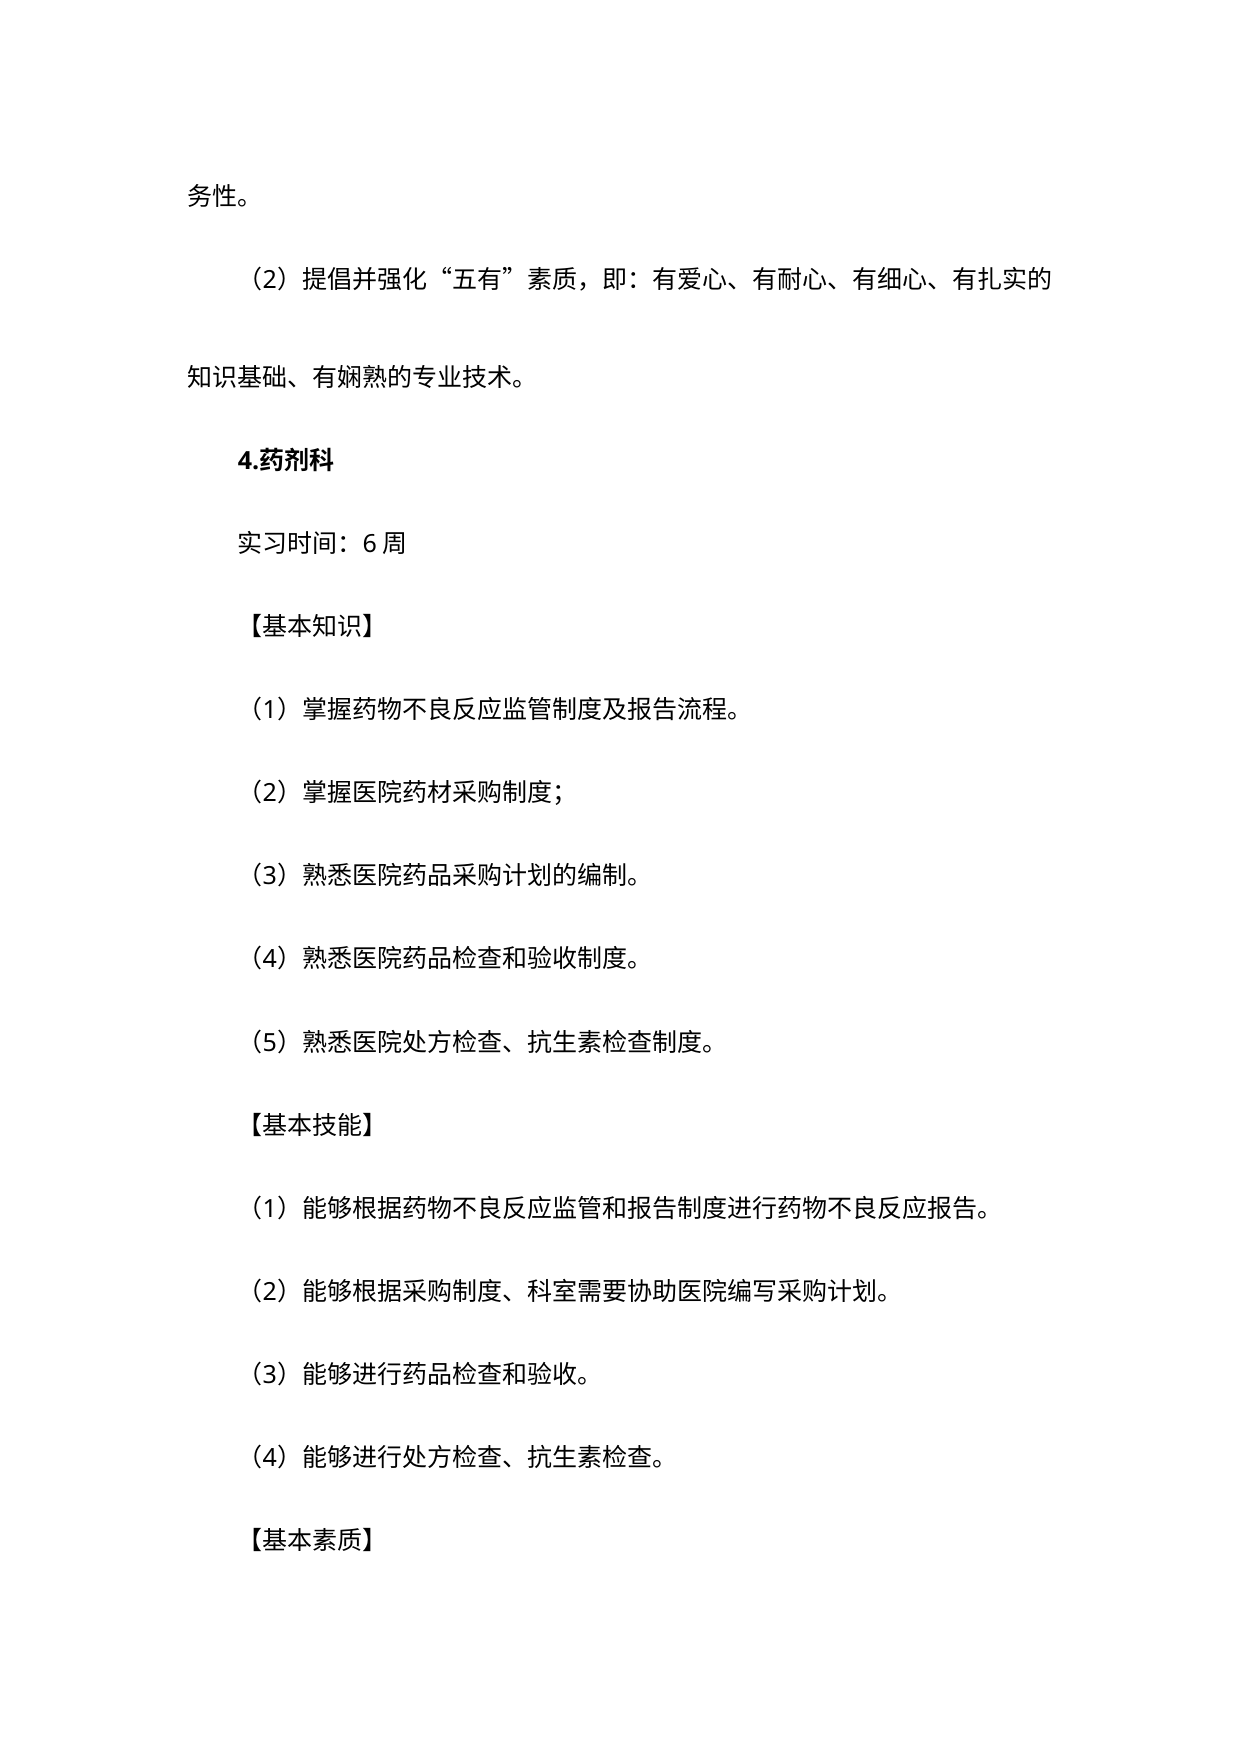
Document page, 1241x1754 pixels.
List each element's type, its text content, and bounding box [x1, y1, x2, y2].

text （5）熟悉医院处方检查、抗生素检查制度。 [187, 1008, 1053, 1073]
text 【基本素质】 [187, 1506, 1053, 1571]
text （4）能够进行处方检查、抗生素检查。 [187, 1423, 1053, 1488]
list 掌握医院药材采购制度； [187, 758, 1053, 823]
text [187, 162, 1053, 227]
list 掌握药物不良反应监管制度及报告流程。 [187, 675, 1053, 740]
text （2）提倡并强化“五有”素质，即：有爱心、有耐心、有细心、有扎实的知识基础、有娴熟的专业技术。 [187, 245, 1053, 408]
list 熟悉医院药品检查和验收制度。 [187, 924, 1053, 989]
text （2）能够根据采购制度、科室需要协助医院编写采购计划。 [187, 1257, 1053, 1322]
text 【基本技能】 [187, 1091, 1053, 1156]
text 实习时间：6周 [187, 509, 1053, 574]
list 熟悉医院药品采购计划的编制。 [187, 841, 1053, 906]
text （1）能够根据药物不良反应监管和报告制度进行药物不良反应报告。 [187, 1174, 1053, 1239]
text 4.药剂科 [187, 426, 1053, 491]
text （3）能够进行药品检查和验收。 [187, 1340, 1053, 1405]
text 【基本知识】 [187, 592, 1053, 657]
